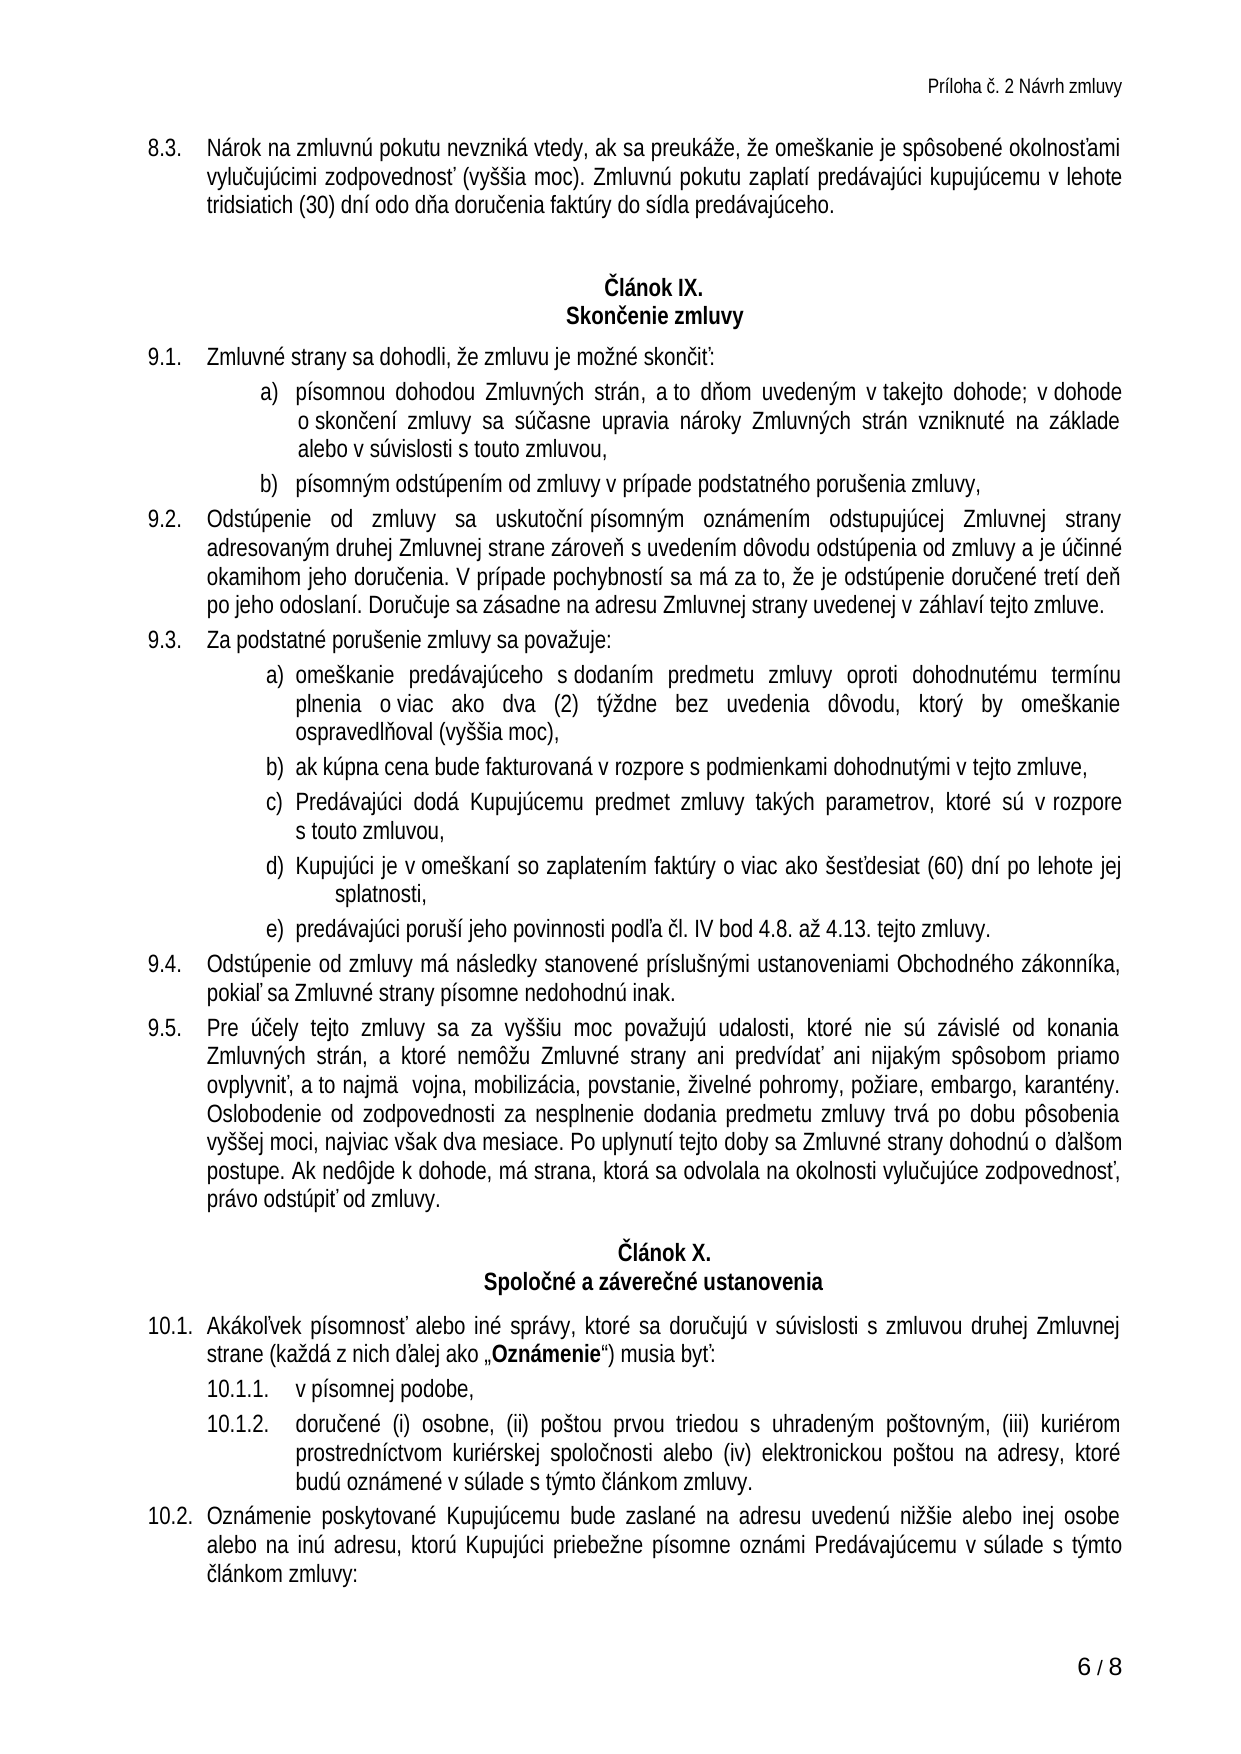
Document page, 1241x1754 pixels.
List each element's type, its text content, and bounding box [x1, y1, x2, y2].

list Odstúpenie od zmluvy sa uskutoční písomným oznámením odstupujúcej Zmluvnej strany adresovaným druhej Zmluvnej strane zároveň s uvedením dôvodu odstúpenia od zmluvy a je účinné okamihom jeho doručenia. V prípade pochybností sa má za to, že je odstúpenie doručené tretí deň po jeho odoslaní. Doručuje sa zásadne na adresu Zmluvnej strany uvedenej v záhlaví tejto zmluve. [148, 504, 1122, 619]
list písomným odstúpením od zmluvy v prípade podstatného porušenia zmluvy, [260, 469, 1122, 498]
list Článok X. [207, 1238, 1122, 1267]
list Kupujúci je v omeškaní so zaplatením faktúry o viac ako šesťdesiat (60) dní po lehote jej splatnosti, [266, 851, 1122, 908]
list Za podstatné porušenie zmluvy sa považuje: [148, 625, 1122, 654]
list Odstúpenie od zmluvy má následky stanovené príslušnými ustanoveniami Obchodného zákonníka, pokiaľ sa Zmluvné strany písomne nedohodnú inak. [148, 949, 1122, 1006]
list predávajúci poruší jeho povinnosti podľa čl. IV bod 4.8. až 4.13. tejto zmluvy. [266, 914, 1122, 943]
list Predávajúci dodá Kupujúcemu predmet zmluvy takých parametrov, ktoré sú v rozpore s touto zmluvou, [266, 787, 1122, 844]
list písomnou dohodou Zmluvných strán, a to dňom uvedeným v takejto dohode; v dohode o skončení zmluvy sa súčasne upravia nároky Zmluvných strán vzniknuté na základe alebo v súvislosti s touto zmluvou, [260, 377, 1122, 463]
list omeškanie predávajúceho s dodaním predmetu zmluvy oproti dohodnutému termínu plnenia o viac ako dva (2) týždne bez uvedenia dôvodu, ktorý by omeškanie ospravedlňoval (vyššia moc), [266, 660, 1122, 746]
list Článok IX. [185, 272, 1122, 301]
text Spoločné a záverečné ustanovenia [185, 1267, 1122, 1295]
list ak kúpna cena bude fakturovaná v rozpore s podmienkami dohodnutými v tejto zmluve, [266, 752, 1122, 781]
list Oznámenie poskytované Kupujúcemu bude zaslané na adresu uvedenú nižšie alebo inej osobe alebo na inú adresu, ktorú Kupujúci priebežne písomne oznámi Predávajúcemu v súlade s týmto článkom zmluvy: [148, 1501, 1122, 1587]
list Nárok na zmluvnú pokutu nevzniká vtedy, ak sa preukáže, že omeškanie je spôsobené okolnosťami vylučujúcimi zodpovednosť (vyššia moc). Zmluvnú pokutu zaplatí predávajúci kupujúcemu v lehote tridsiatich (30) dní odo dňa doručenia faktúry do sídla predávajúceho. [148, 133, 1122, 219]
list Akákoľvek písomnosť alebo iné správy, ktoré sa doručujú v súvislosti s zmluvou druhej Zmluvnej strane (každá z nich ďalej ako „Oznámenie“) musia byť: [148, 1311, 1122, 1368]
text Skončenie zmluvy [148, 301, 1122, 330]
list v písomnej podobe, [207, 1374, 1122, 1403]
list Zmluvné strany sa dohodli, že zmluvu je možné skončiť: [148, 342, 1122, 371]
list doručené (i) osobne, (ii) poštou prvou triedou s uhradeným poštovným, (iii) kuriérom prostredníctvom kuriérskej spoločnosti alebo (iv) elektronickou poštou na adresy, ktoré budú oznámené v súlade s týmto článkom zmluvy. [207, 1409, 1122, 1495]
list Pre účely tejto zmluvy sa za vyššiu moc považujú udalosti, ktoré nie sú závislé od konania Zmluvných strán, a ktoré nemôžu Zmluvné strany ani predvídať ani nijakým spôsobom priamo ovplyvniť, a to najmä vojna, mobilizácia, povstanie, živelné pohromy, požiare, embargo, karantény. Oslobodenie od zodpovednosti za nesplnenie dodania predmetu zmluvy trvá po dobu pôsobenia vyššej moci, najviac však dva mesiace. Po uplynutí tejto doby sa Zmluvné strany dohodnú o ďalšom postupe. Ak nedôjde k dohode, má strana, ktorá sa odvolala na okolnosti vylučujúce zodpovednosť, právo odstúpiť od zmluvy. [148, 1013, 1122, 1213]
